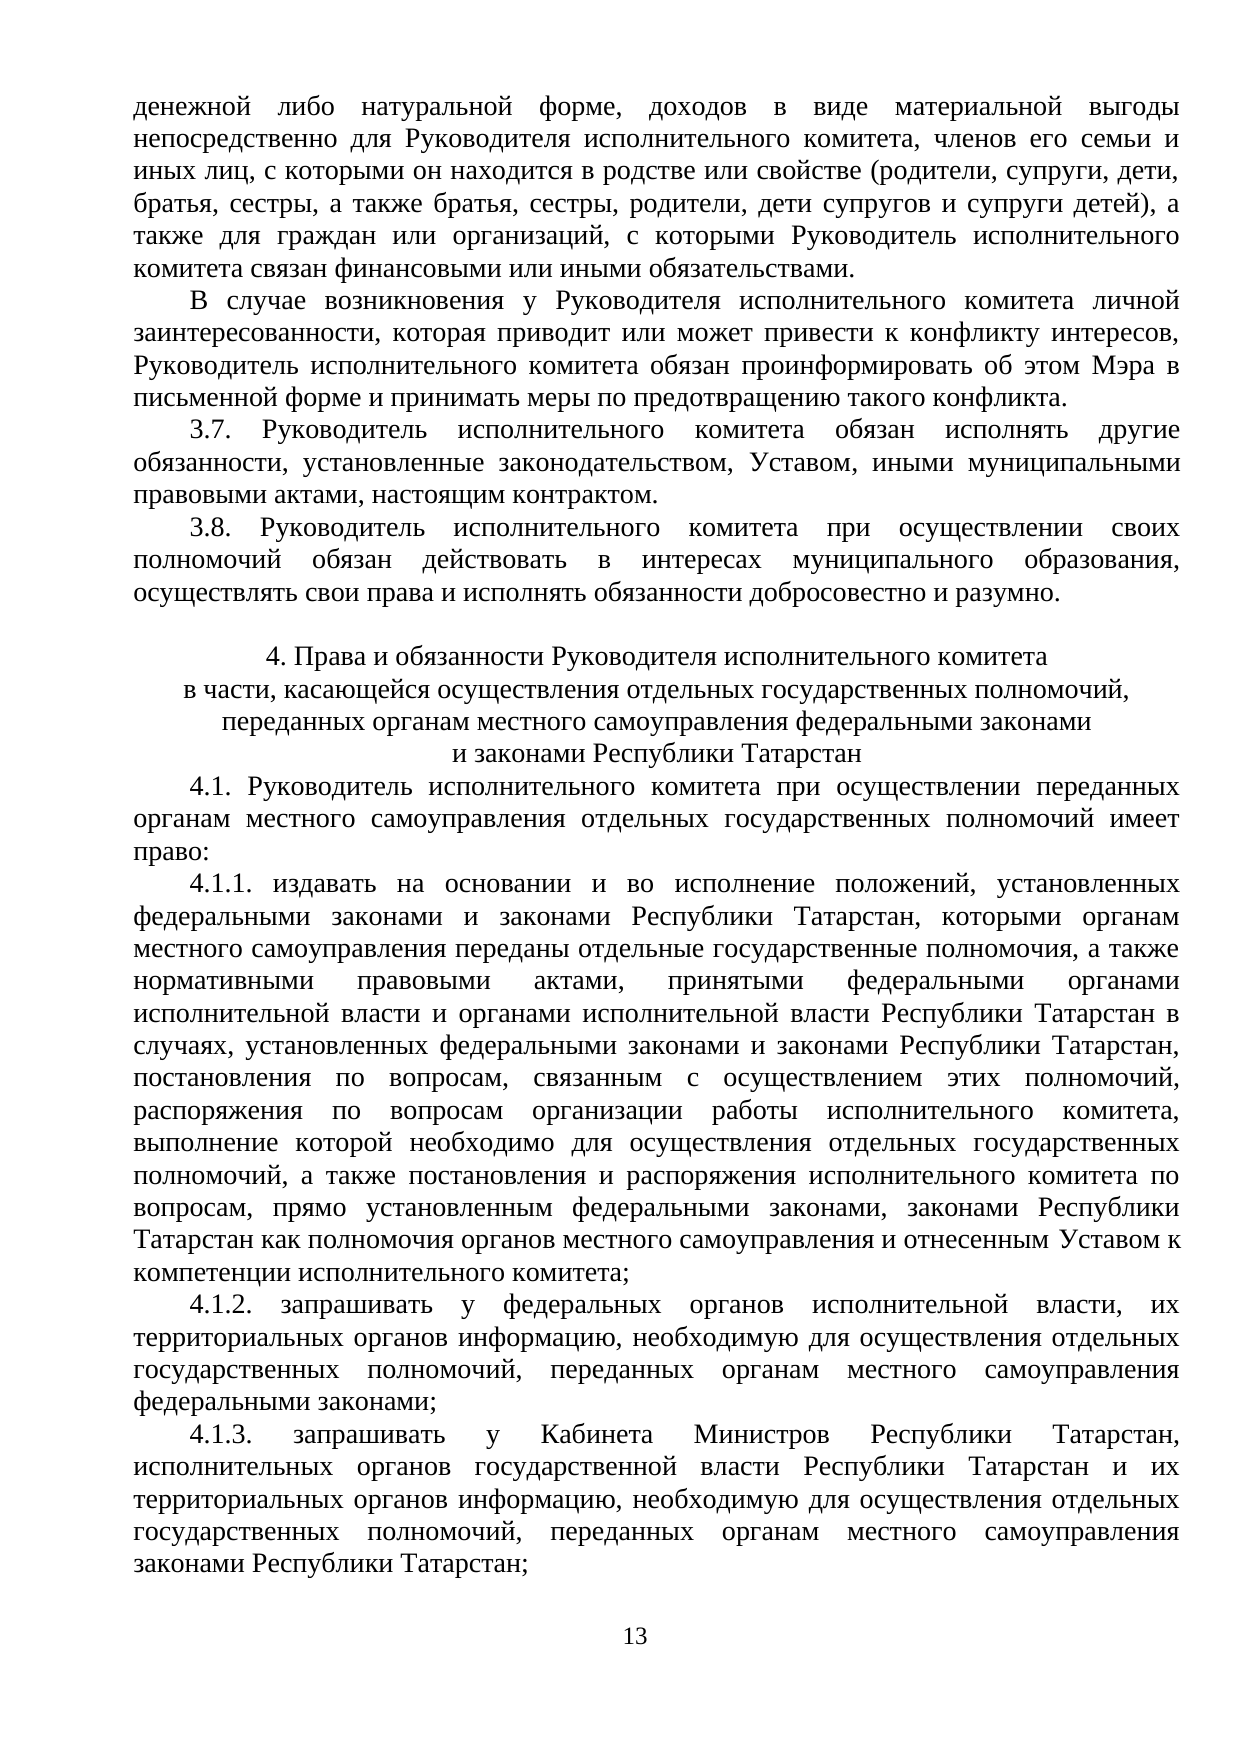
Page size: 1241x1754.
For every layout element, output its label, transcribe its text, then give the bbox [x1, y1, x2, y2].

text 4. Права и обязанности Руководителя исполнительного комитета [133, 639, 1181, 672]
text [133, 89, 1181, 283]
text 3.8. Руководитель исполнительного комитета при осуществлении своих полномочий обязан действовать в интересах муниципального образования, осуществлять свои права и исполнять обязанности добросовестно и разумно. [133, 510, 1181, 607]
text 4.1.1. издавать на основании и во исполнение положений, установленных федеральными законами и законами Республики Татарстан, которыми органам местного самоуправления переданы отдельные государственные полномочия, а также нормативными правовыми актами, принятыми федеральными органами исполнительной власти и органами исполнительной власти Республики Татарстан в случаях, установленных федеральными законами и законами Республики Татарстан, постановления по вопросам, связанным с осуществлением этих полномочий, распоряжения по вопросам организации работы исполнительного комитета, выполнение которой необходимо для осуществления отдельных государственных полномочий, а также постановления и распоряжения исполнительного комитета по вопросам, прямо установленным федеральными законами, законами Республики Татарстан как полномочия органов местного самоуправления и отнесенным Уставом к компетенции исполнительного комитета; [133, 866, 1181, 1287]
text и законами Республики Татарстан [133, 737, 1181, 769]
text переданных органам местного самоуправления федеральными законами [133, 704, 1181, 737]
text 3.7. Руководитель исполнительного комитета обязан исполнять другие обязанности, установленные законодательством, Уставом, иными муниципальными правовыми актами, настоящим контрактом. [133, 413, 1181, 510]
text 4.1.3. запрашивать у Кабинета Министров Республики Татарстан, исполнительных органов государственной власти Республики Татарстан и их территориальных органов информацию, необходимую для осуществления отдельных государственных полномочий, переданных органам местного самоуправления законами Республики Татарстан; [133, 1417, 1181, 1579]
text В случае возникновения у Руководителя исполнительного комитета личной заинтересованности, которая приводит или может привести к конфликту интересов, Руководитель исполнительного комитета обязан проинформировать об этом Мэра в письменной форме и принимать меры по предотвращению такого конфликта. [133, 283, 1181, 413]
text 4.1. Руководитель исполнительного комитета при осуществлении переданных органам местного самоуправления отдельных государственных полномочий имеет право: [133, 769, 1181, 866]
text в части, касающейся осуществления отдельных государственных полномочий, [133, 672, 1181, 704]
text 4.1.2. запрашивать у федеральных органов исполнительной власти, их территориальных органов информацию, необходимую для осуществления отдельных государственных полномочий, переданных органам местного самоуправления федеральными законами; [133, 1287, 1181, 1417]
